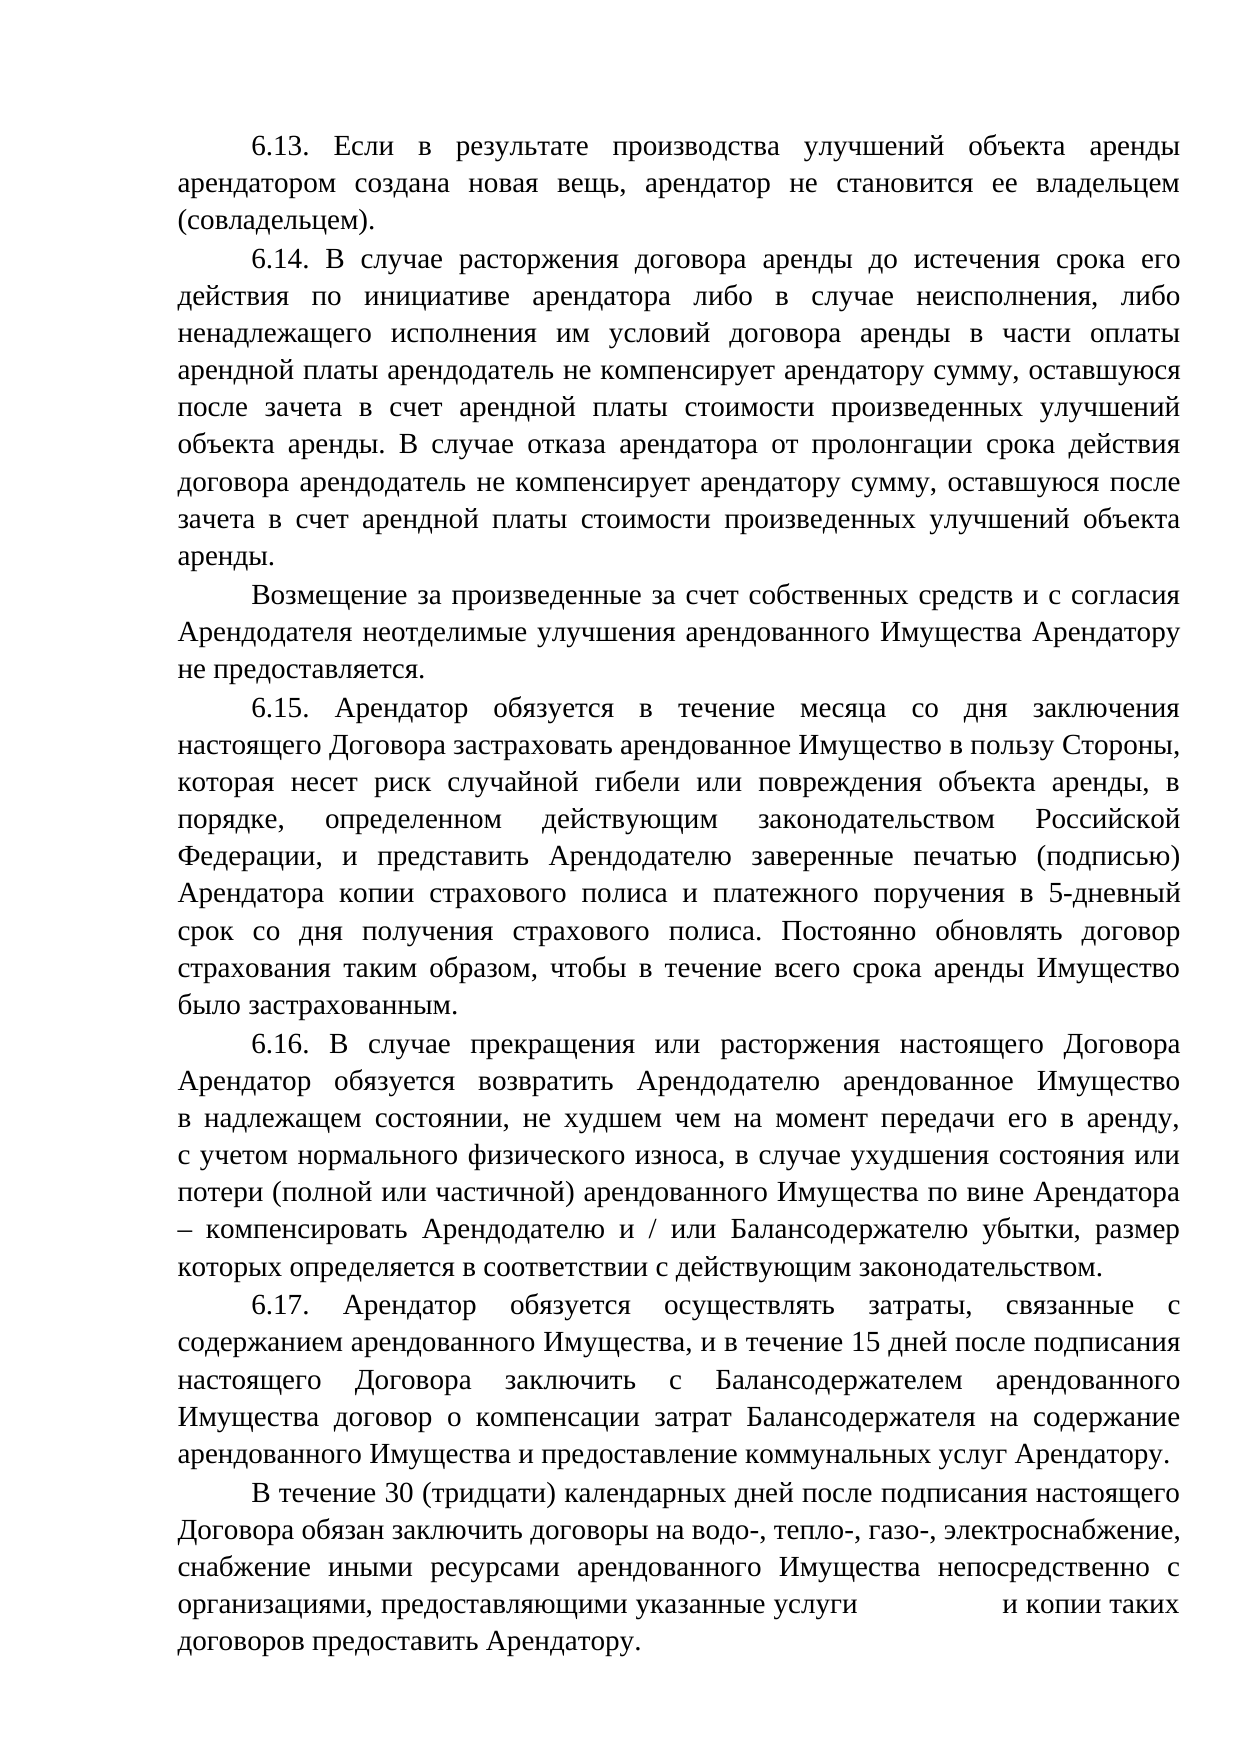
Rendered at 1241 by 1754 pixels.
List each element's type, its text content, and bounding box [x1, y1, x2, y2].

text В течение 30 (тридцати) календарных дней после подписания настоящего Договора обязан заключить договоры на водо-, тепло-, газо-, электроснабжение, снабжение иными ресурсами арендованного Имущества непосредственно с организациями, предоставляющими указанные услуги и копии таких договоров предоставить Арендатору. [177, 1475, 1181, 1657]
text 6.16. В случае прекращения или расторжения настоящего Договора Арендатор обязуется возвратить Арендодателю арендованное Имущество в надлежащем состоянии, не худшем чем на момент передачи его в аренду, с учетом нормального физического износа, в случае ухудшения состояния или потери (полной или частичной) арендованного Имущества по вине Арендатора – компенсировать Арендодателю и / или Балансодержателю убытки, размер которых определяется в соответствии с действующим законодательством. [177, 1026, 1181, 1282]
text 6.14. В случае расторжения договора аренды до истечения срока его действия по инициативе арендатора либо в случае неисполнения, либо ненадлежащего исполнения им условий договора аренды в части оплаты арендной платы арендодатель не компенсирует арендатору сумму, оставшуюся после зачета в счет арендной платы стоимости произведенных улучшений объекта аренды. В случае отказа арендатора от пролонгации срока действия договора арендодатель не компенсирует арендатору сумму, оставшуюся после зачета в счет арендной платы стоимости произведенных улучшений объекта аренды. [177, 241, 1181, 572]
text Возмещение за произведенные за счет собственных средств и с согласия Арендодателя неотделимые улучшения арендованного Имущества Арендатору не предоставляется. [177, 577, 1181, 685]
text 6.17. Арендатор обязуется осуществлять затраты, связанные с содержанием арендованного Имущества, и в течение 15 дней после подписания настоящего Договора заключить с Балансодержателем арендованного Имущества договор о компенсации затрат Балансодержателя на содержание арендованного Имущества и предоставление коммунальных услуг Арендатору. [177, 1287, 1181, 1470]
text 6.15. Арендатор обязуется в течение месяца со дня заключения настоящего Договора застраховать арендованное Имущество в пользу Стороны, которая несет риск случайной гибели или повреждения объекта аренды, в порядке, определенном действующим законодательством Российской Федерации, и представить Арендодателю заверенные печатью (подписью) Арендатора копии страхового полиса и платежного поручения в 5-дневный срок со дня получения страхового полиса. Постоянно обновлять договор страхования таким образом, чтобы в течение всего срока аренды Имущество было застрахованным. [177, 690, 1181, 1021]
text 6.13. Если в результате производства улучшений объекта аренды арендатором создана новая вещь, арендатор не становится ее владельцем (совладельцем). [177, 128, 1181, 236]
